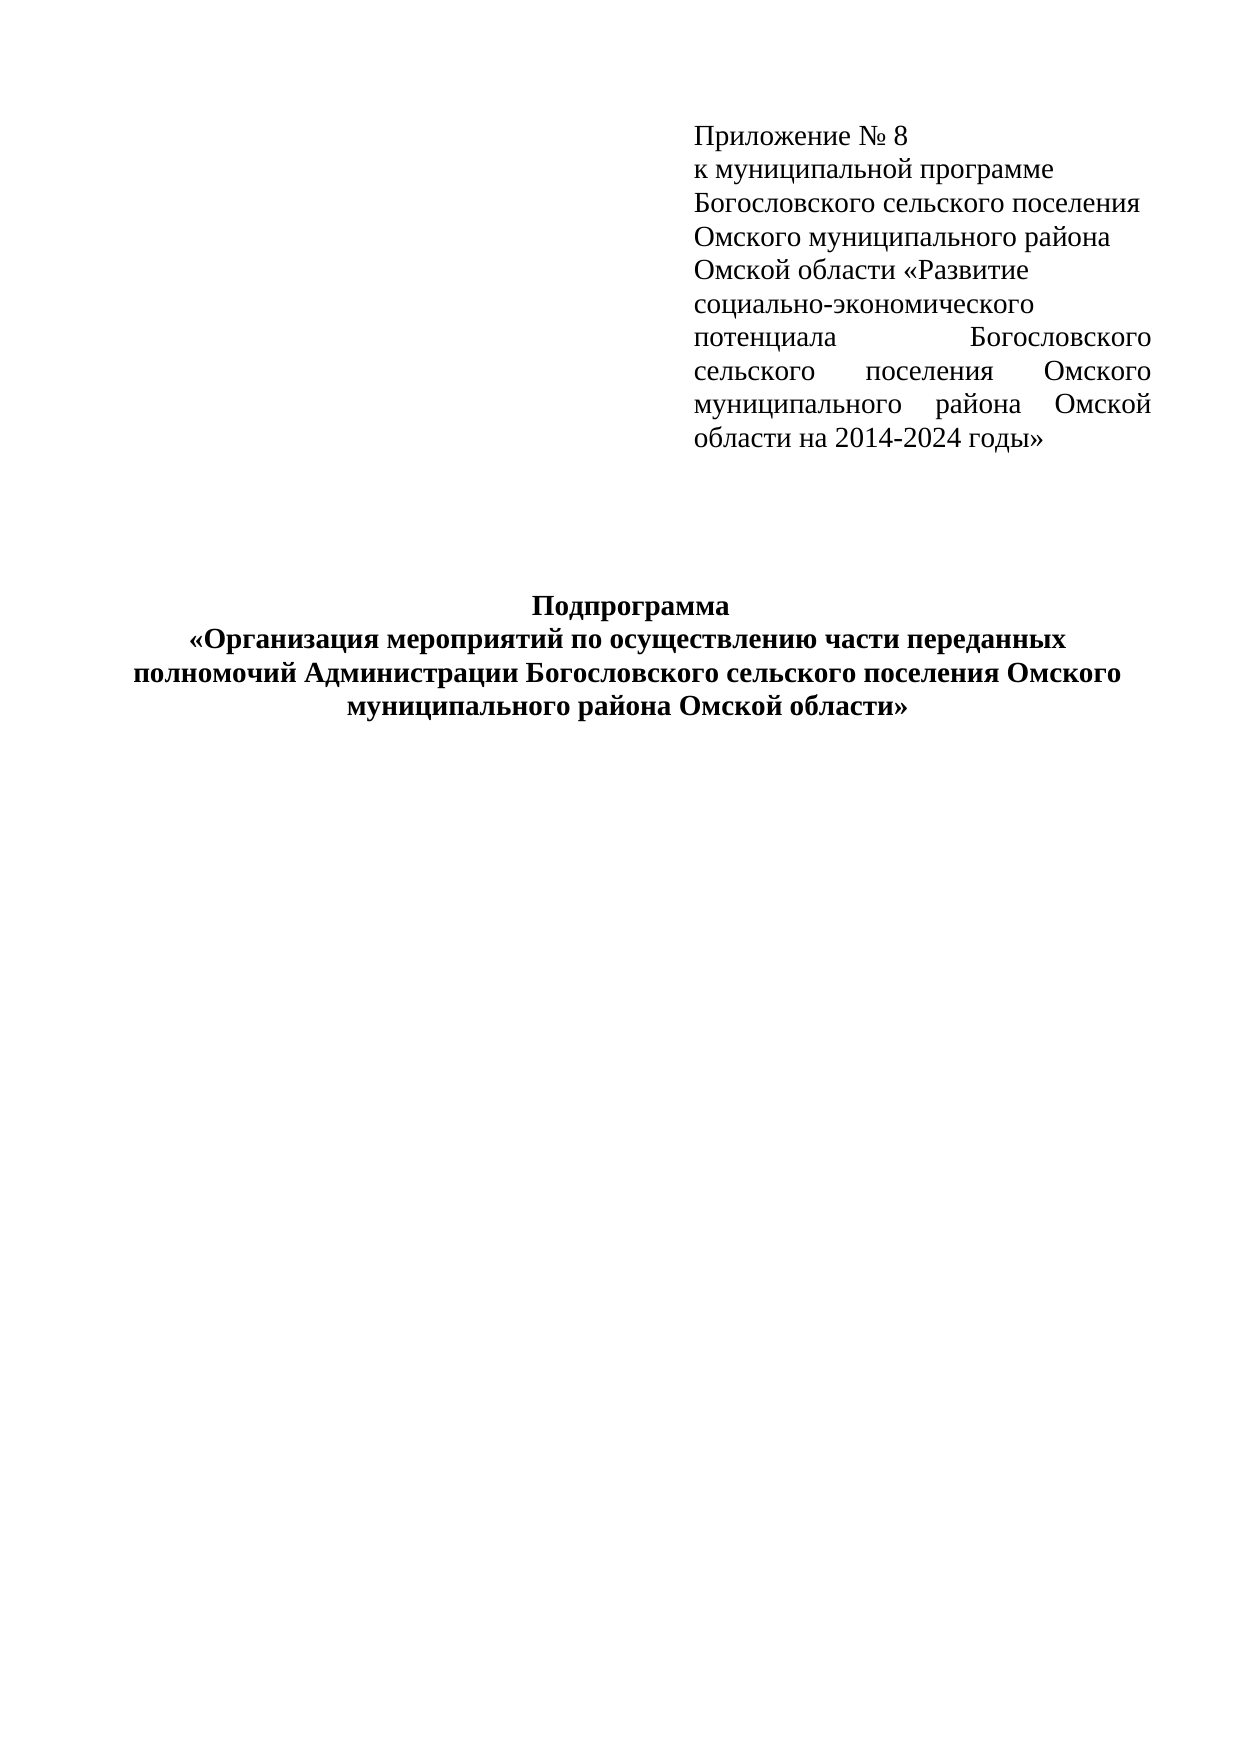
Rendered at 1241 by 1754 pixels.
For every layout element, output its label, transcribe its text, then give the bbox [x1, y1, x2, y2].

text Богословского сельского поселения [693, 185, 1152, 219]
text к муниципальной программе [620, 152, 1152, 185]
text Омской области «Развитие [620, 252, 1152, 286]
text Омского муниципального района [620, 219, 1152, 252]
text Подпрограмма [103, 588, 1158, 621]
text Приложение № 8 [693, 118, 1152, 152]
text социально-экономического потенциала Богословского сельского поселения Омского муниципального района Омской области на 2014-2024 годы» [693, 286, 1152, 453]
text «Организация мероприятий по осуществлению части переданных полномочий Администрации Богословского сельского поселения Омского муниципального района Омской области» [103, 621, 1152, 722]
